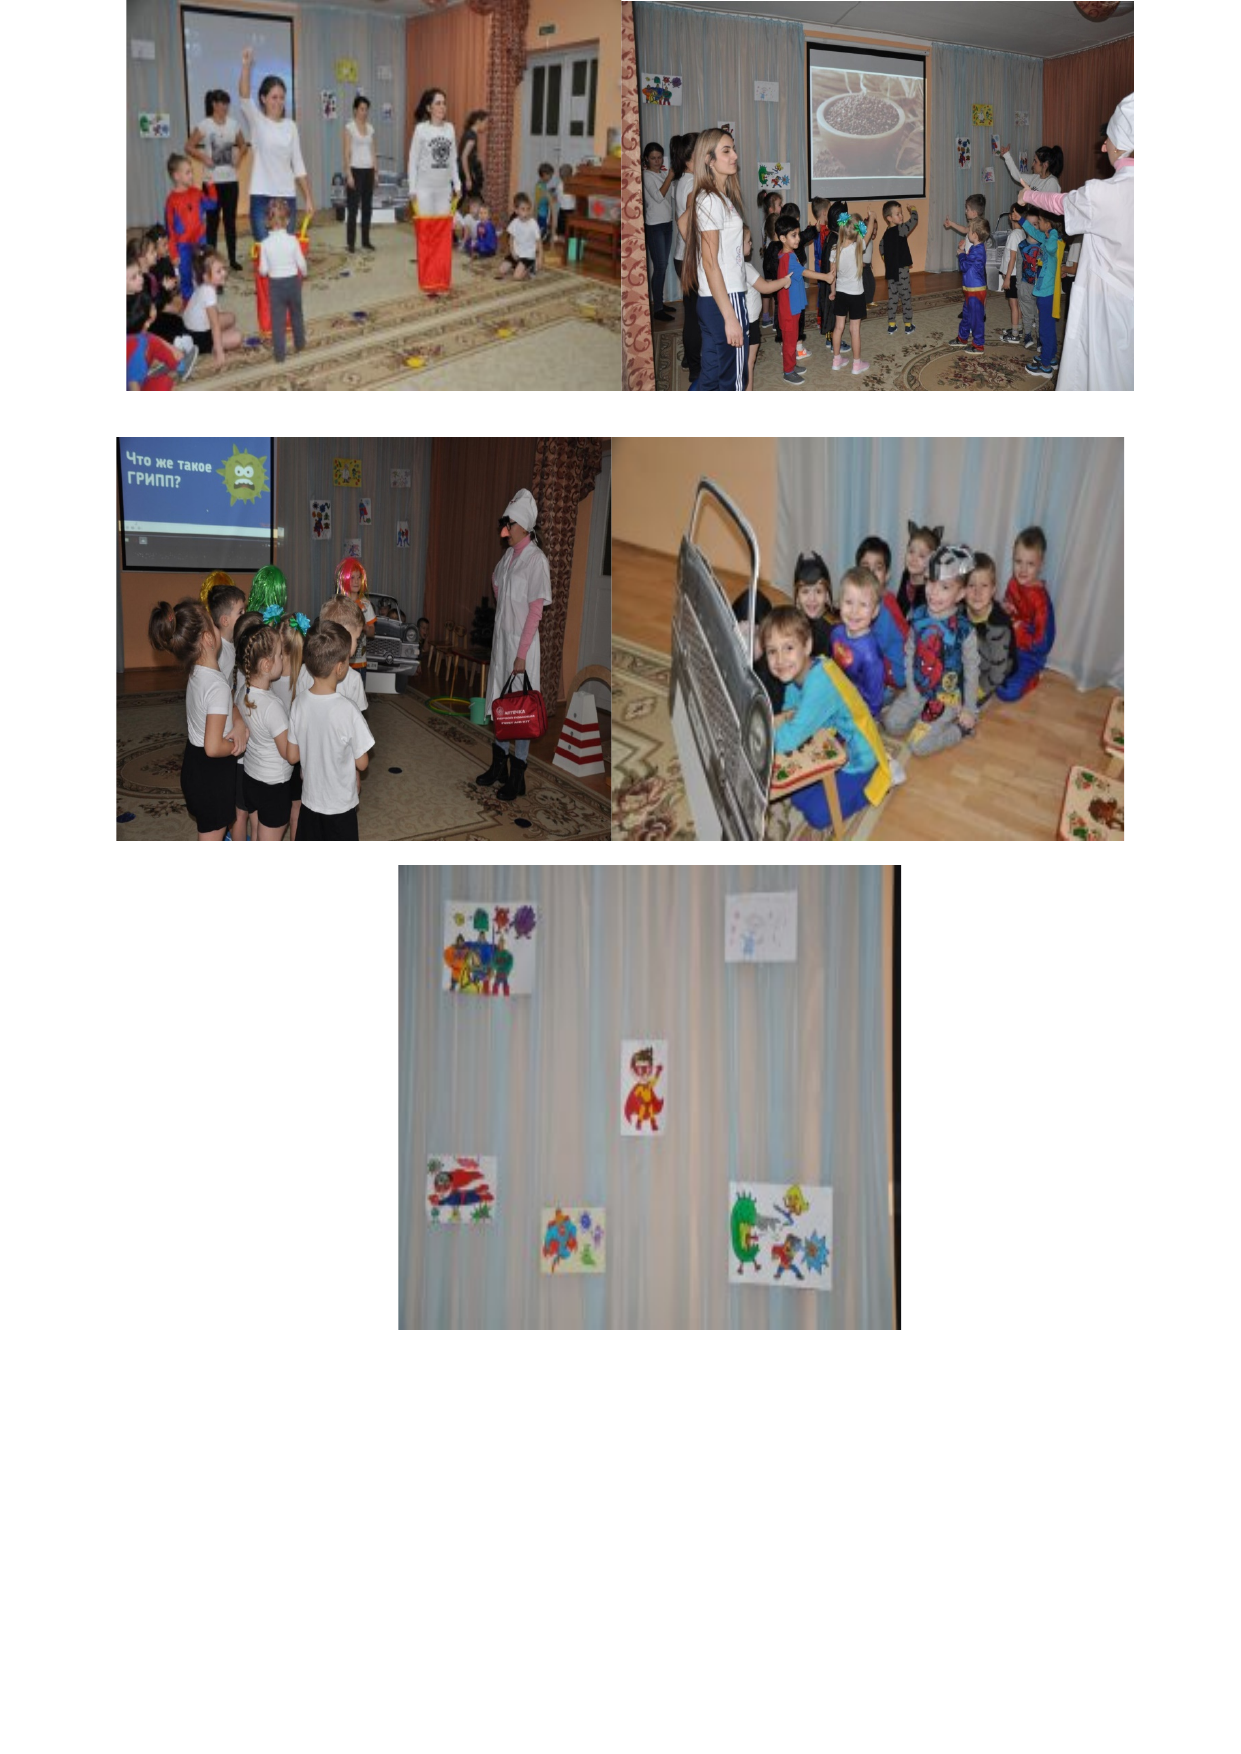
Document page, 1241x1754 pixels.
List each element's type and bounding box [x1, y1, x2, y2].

picture [116, 437, 1125, 841]
picture [126, 0, 1134, 391]
picture [398, 865, 902, 1330]
